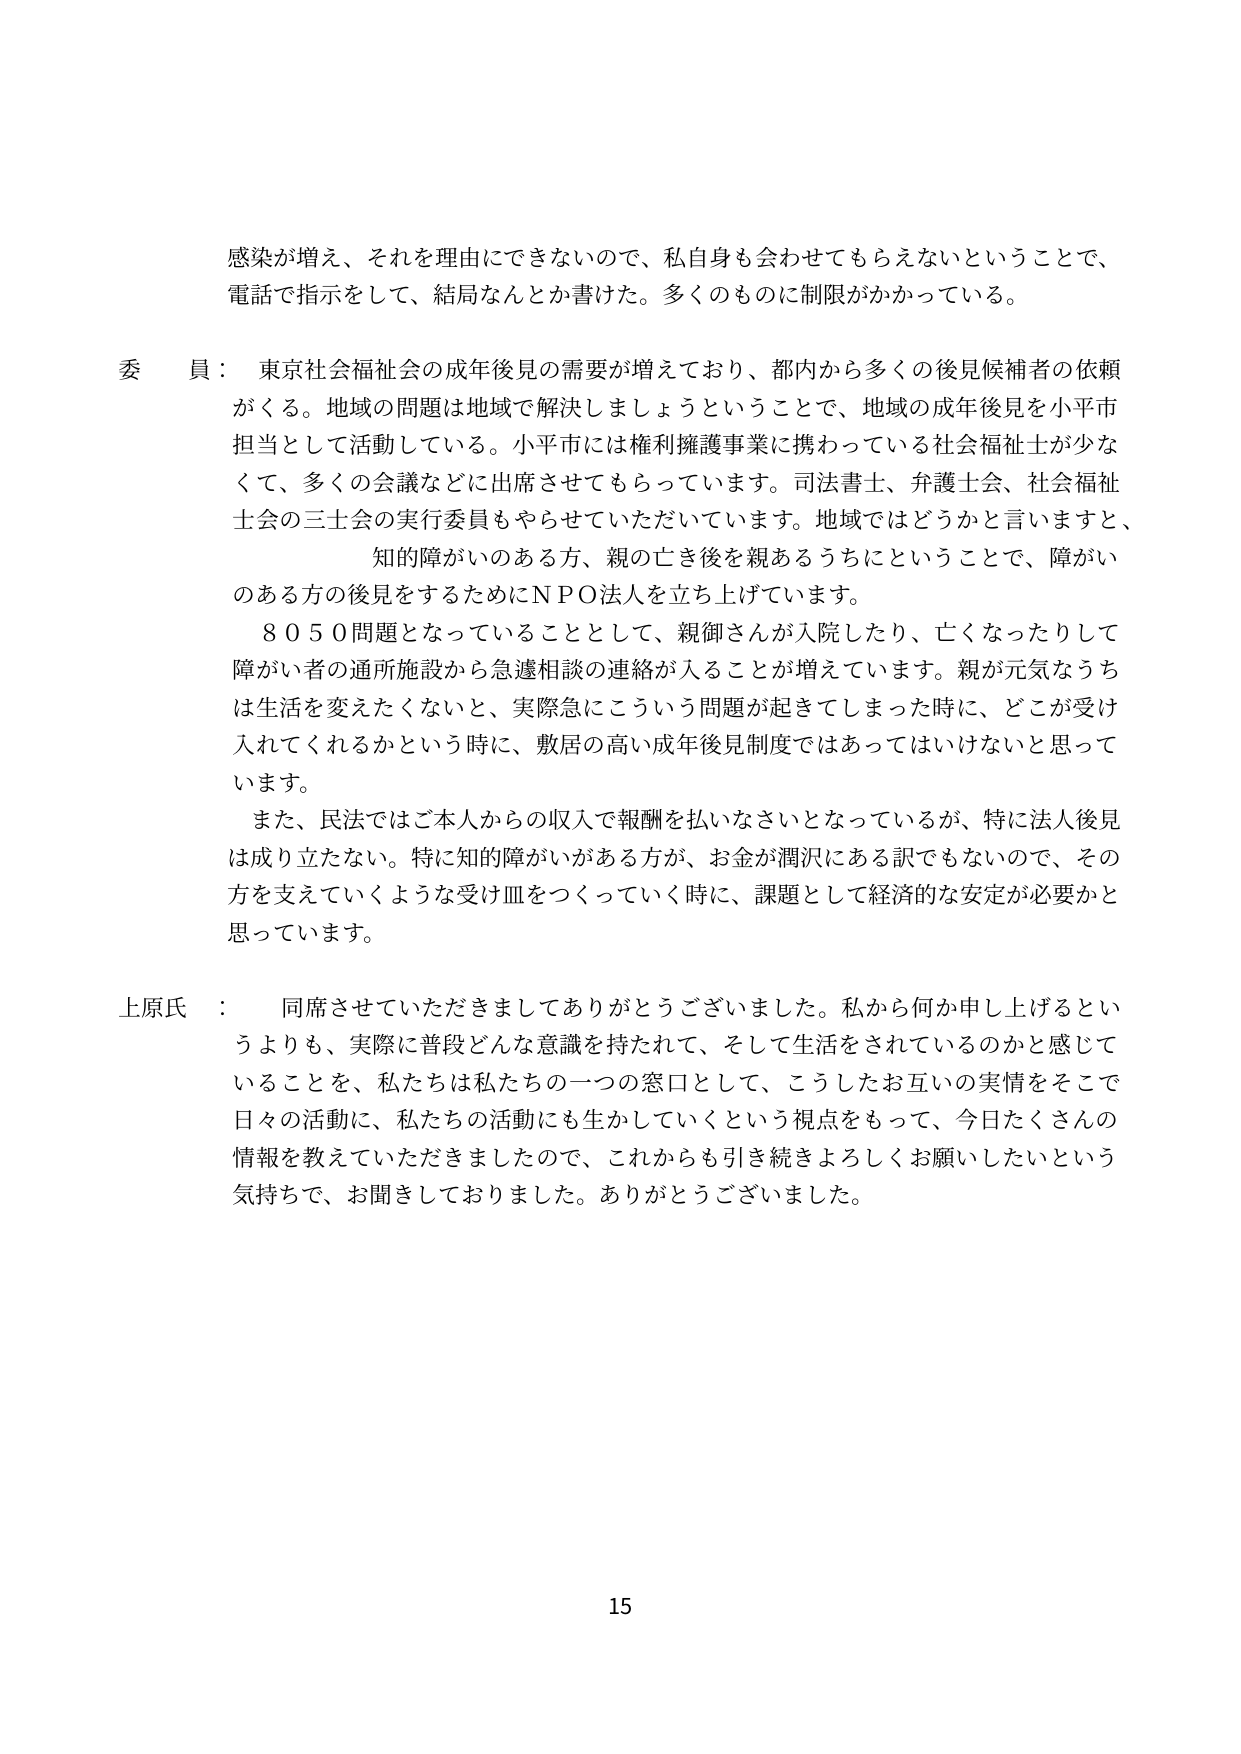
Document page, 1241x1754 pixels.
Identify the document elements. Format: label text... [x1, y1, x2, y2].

text また、民法ではご本人からの収入で報酬を払いなさいとなっているが、特に法人後見は成り立たない。特に知的障がいがある方が、お金が潤沢にある訳でもないので、その方を支えていくような受け皿をつくっていく時に、課題として経済的な安定が必要かと思っています。 [227, 800, 1122, 950]
text 上原氏 ： 同席させていただきましてありがとうございました。私から何か申し上げるというよりも、実際に普段どんな意識を持たれて、そして生活をされているのかと感じていることを、私たちは私たちの一つの窓口として、こうしたお互いの実情をそこで日々の活動に、私たちの活動にも生かしていくという視点をもって、今日たくさんの情報を教えていただきましたので、これからも引き続きよろしくお願いしたいという気持ちで、お聞きしておりました。ありがとうございました。 [118, 988, 1122, 1213]
text 委 員： 東京社会福祉会の成年後見の需要が増えており、都内から多くの後見候補者の依頼がくる。地域の問題は地域で解決しましょうということで、地域の成年後見を小平市担当として活動している。小平市には権利擁護事業に携わっている社会福祉士が少なくて、多くの会議などに出席させてもらっています。司法書士、弁護士会、社会福祉士会の三士会の実行委員もやらせていただいています。地域ではどうかと言いますと、 知的障がいのある方、親の亡き後を親あるうちにということで、障がいのある方の後見をするためにＮＰＯ法人を立ち上げています。 [118, 350, 1122, 613]
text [227, 238, 1122, 313]
text ８０５０問題となっていることとして、親御さんが入院したり、亡くなったりして障がい者の通所施設から急遽相談の連絡が入ることが増えています。親が元気なうちは生活を変えたくないと、実際急にこういう問題が起きてしまった時に、どこが受け入れてくれるかという時に、敷居の高い成年後見制度ではあってはいけないと思っています。 [118, 613, 1122, 800]
